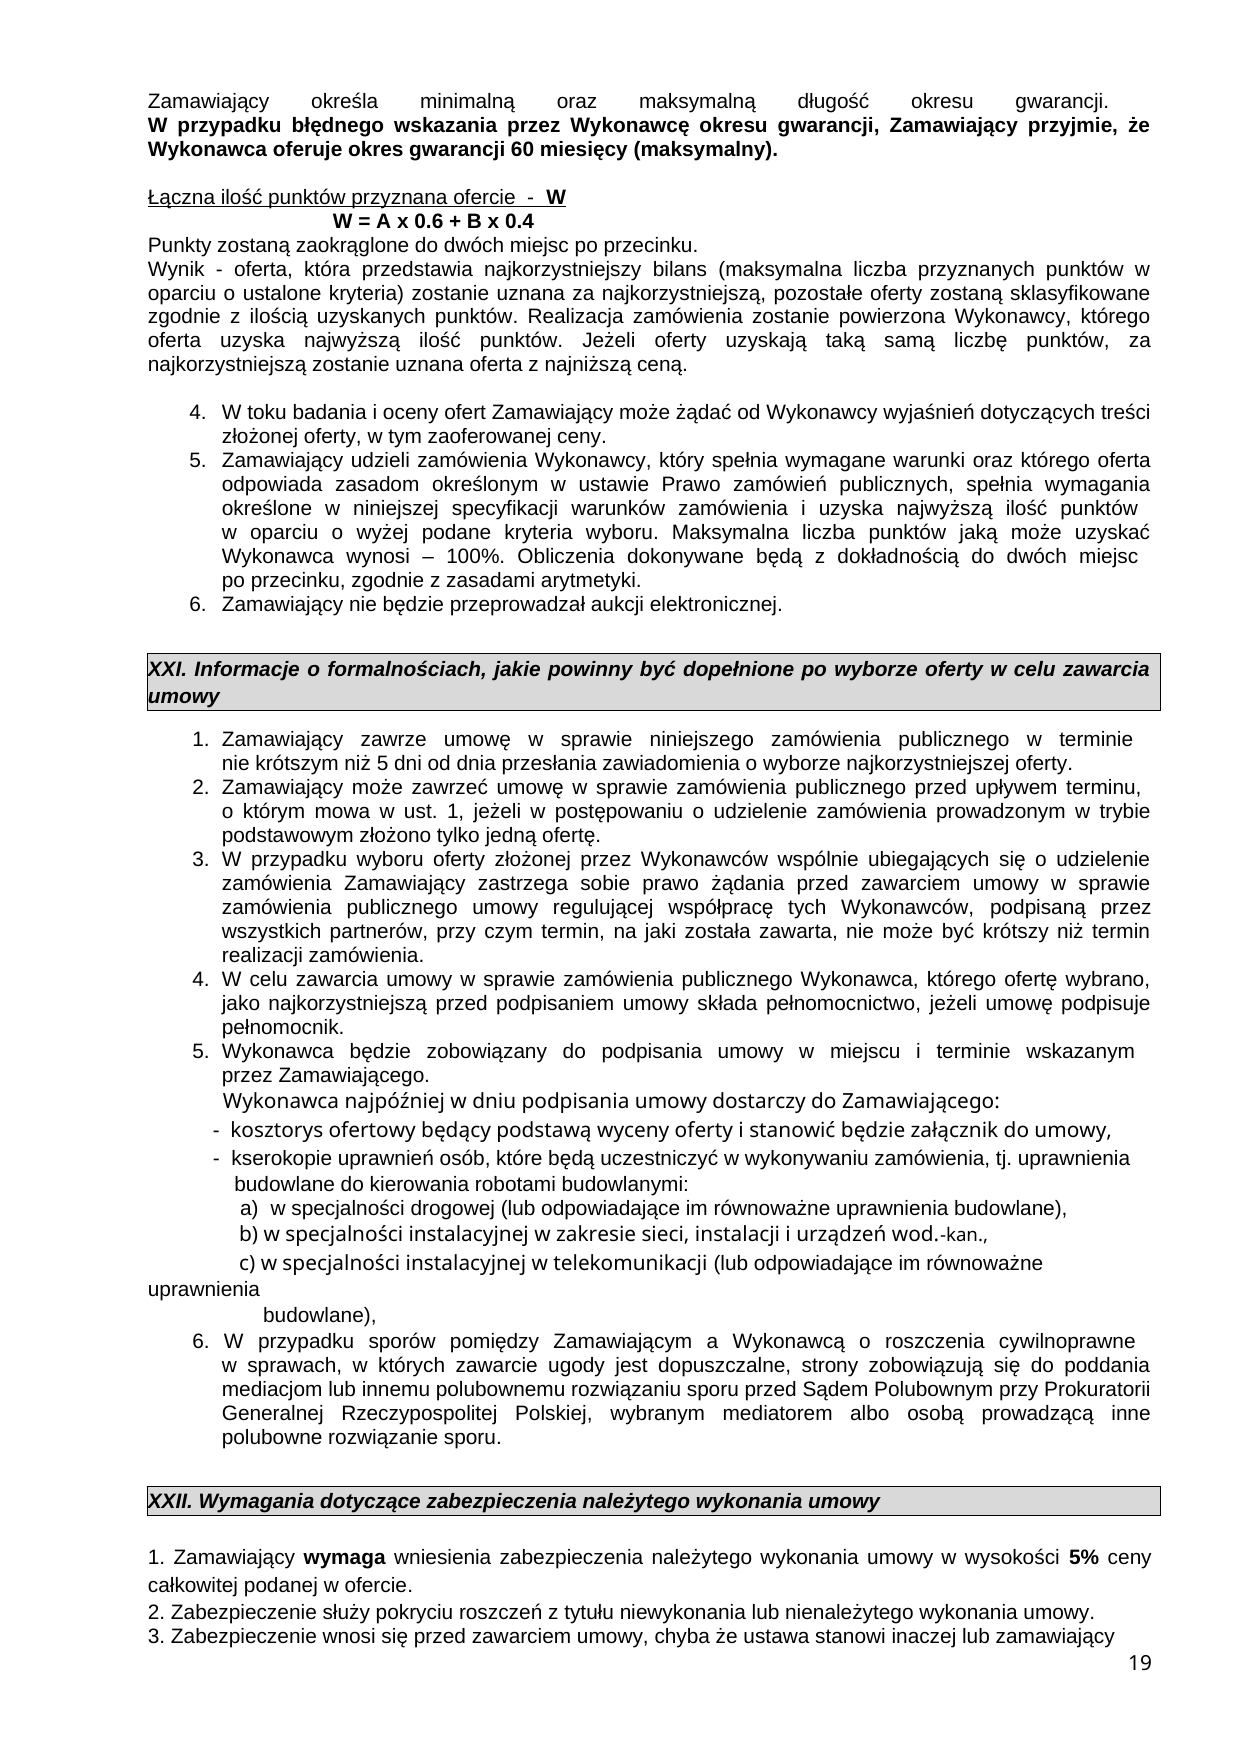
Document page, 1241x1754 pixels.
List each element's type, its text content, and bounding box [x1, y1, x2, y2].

list Wykonawca będzie zobowiązany do podpisania umowy w miejscu i terminie wskazanym przez Zamawiającego. [192, 1038, 1152, 1086]
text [148, 1600, 1152, 1648]
list Zamawiający nie będzie przeprowadzał aukcji elektronicznej. [189, 592, 1152, 616]
list b) w specjalności instalacyjnej w zakresie sieci, instalacji i urządzeń wod.-kan., [148, 1219, 1152, 1248]
subtitle XXII. Wymagania dotyczące zabezpieczenia należytego wykonania umowy [148, 1487, 1160, 1515]
text Łączna ilość punktów przyznana ofercie - W [148, 161, 1152, 208]
text Punkty zostaną zaokrąglone do dwóch miejsc po przecinku. [148, 232, 1152, 256]
list Zamawiający udzieli zamówienia Wykonawcy, który spełnia wymagane warunki oraz którego oferta odpowiada zasadom określonym w ustawie Prawo zamówień publicznych, spełnia wymagania określone w niniejszej specyfikacji warunków zamówienia i uzyska najwyższą ilość punktów w oparciu o wyżej podane kryteria wyboru. Maksymalna liczba punktów jaką może uzyskać Wykonawca wynosi – 100%. Obliczenia dokonywane będą z dokładnością do dwóch miejsc po przecinku, zgodnie z zasadami arytmetyki. [189, 448, 1152, 592]
text W = A x 0.6 + B x 0.4 [148, 208, 1152, 232]
list W toku badania i oceny ofert Zamawiający może żądać od Wykonawcy wyjaśnień dotyczących treści złożonej oferty, w tym zaoferowanej ceny. [189, 400, 1152, 448]
subtitle XXI. Informacje o formalnościach, jakie powinny być dopełnione po wyborze oferty w celu zawarcia umowy [148, 654, 1160, 710]
list W przypadku wyboru oferty złożonej przez Wykonawców wspólnie ubiegających się o udzielenie zamówienia Zamawiający zastrzega sobie prawo żądania przed zawarciem umowy w sprawie zamówienia publicznego umowy regulującej współpracę tych Wykonawców, podpisaną przez wszystkich partnerów, przy czym termin, na jaki została zawarta, nie może być krótszy niż termin realizacji zamówienia. [192, 847, 1152, 967]
list Zamawiający może zawrzeć umowę w sprawie zamówienia publicznego przed upływem terminu, o którym mowa w ust. 1, jeżeli w postępowaniu o udzielenie zamówienia prowadzonym w trybie podstawowym złożono tylko jedną ofertę. [192, 775, 1152, 847]
list Wykonawca najpóźniej w dniu podpisania umowy dostarczy do Zamawiającego: - kosztorys ofertowy będący podstawą wyceny oferty i stanowić będzie załącznik do umowy, - kserokopie uprawnień osób, które będą uczestniczyć w wykonywaniu zamówienia, tj. uprawnienia budowlane do kierowania robotami budowlanymi: a) w specjalności drogowej (lub odpowiadające im równoważne uprawnienia budowlane), [148, 1086, 1152, 1219]
text 1. Zamawiający wymaga wniesienia zabezpieczenia należytego wykonania umowy w wysokości 5% ceny całkowitej podanej w ofercie. [148, 1545, 1152, 1596]
list Zamawiający zawrze umowę w sprawie niniejszego zamówienia publicznego w terminie nie krótszym niż 5 dni od dnia przesłania zawiadomienia o wyborze najkorzystniejszej oferty. [192, 727, 1152, 775]
text 6. W przypadku sporów pomiędzy Zamawiającym a Wykonawcą o roszczenia cywilnoprawne w sprawach, w których zawarcie ugody jest dopuszczalne, strony zobowiązują się do poddania mediacjom lub innemu polubownemu rozwiązaniu sporu przed Sądem Polubownym przy Prokuratorii Generalnej Rzeczypospolitej Polskiej, wybranym mediatorem albo osobą prowadzącą inne polubowne rozwiązanie sporu. [192, 1329, 1152, 1449]
text Wynik - oferta, która przedstawia najkorzystniejszy bilans (maksymalna liczba przyznanych punktów w oparciu o ustalone kryteria) zostanie uznana za najkorzystniejszą, pozostałe oferty zostaną sklasyfikowane zgodnie z ilością uzyskanych punktów. Realizacja zamówienia zostanie powierzona Wykonawcy, którego oferta uzyska najwyższą ilość punktów. Jeżeli oferty uzyskają taką samą liczbę punktów, za najkorzystniejszą zostanie uznana oferta z najniższą ceną. [148, 256, 1152, 376]
list c) w specjalności instalacyjnej w telekomunikacji (lub odpowiadające im równoważne uprawnienia budowlane), [148, 1248, 1152, 1329]
list W celu zawarcia umowy w sprawie zamówienia publicznego Wykonawca, którego ofertę wybrano, jako najkorzystniejszą przed podpisaniem umowy składa pełnomocnictwo, jeżeli umowę podpisuje pełnomocnik. [192, 967, 1152, 1038]
text Zamawiający określa minimalną oraz maksymalną długość okresu gwarancji. W przypadku błędnego wskazania przez Wykonawcę okresu gwarancji, Zamawiający przyjmie, że Wykonawca oferuje okres gwarancji 60 miesięcy (maksymalny). [148, 89, 1152, 161]
